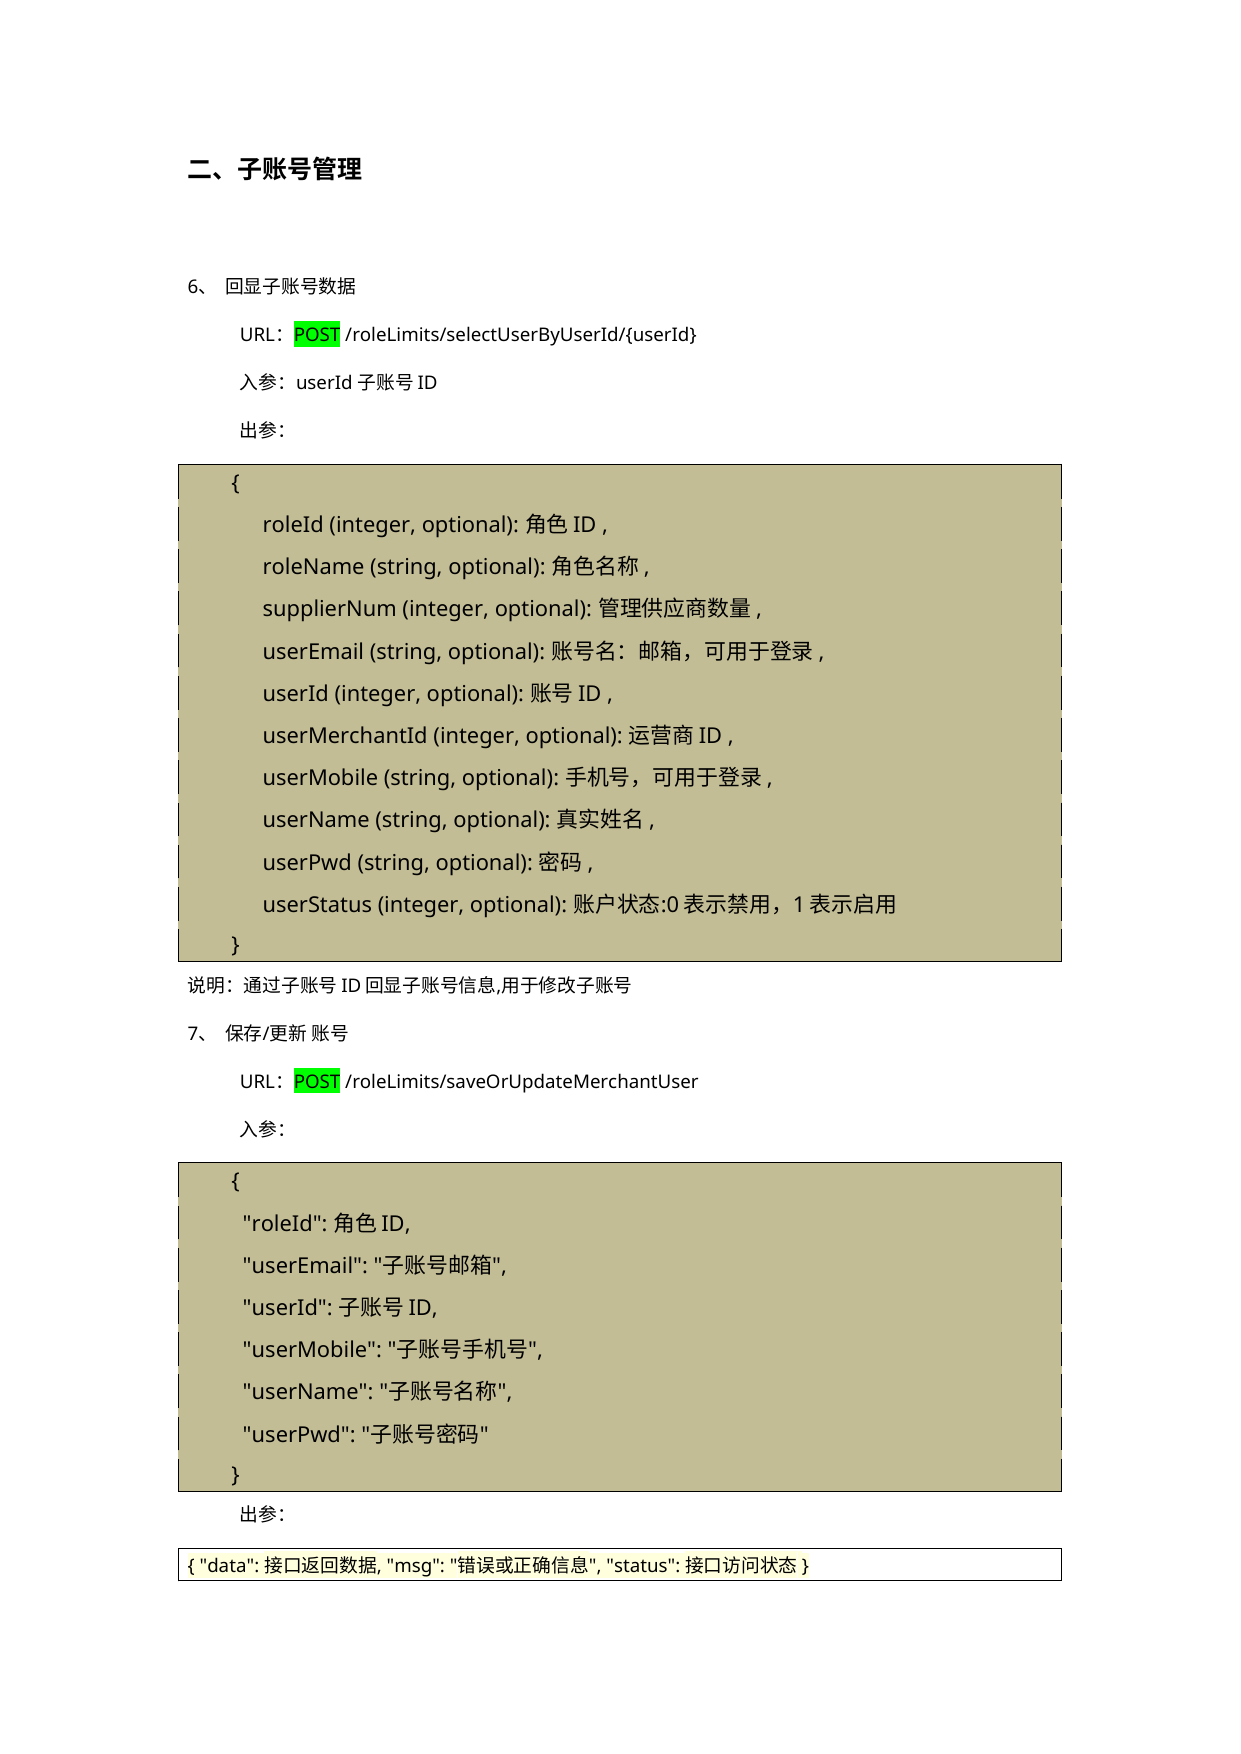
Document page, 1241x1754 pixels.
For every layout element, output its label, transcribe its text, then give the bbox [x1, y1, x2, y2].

text "userMobile": "子账号手机号", [179, 1332, 1061, 1366]
text { [179, 1163, 1061, 1197]
list URL：POST /roleLimits/selectUserByUserId/{userId} [187, 320, 1053, 347]
list 出参： [187, 416, 1053, 443]
text userName (string, optional): 真实姓名 , [178, 802, 1061, 836]
list 出参： [187, 1500, 1053, 1527]
text } [179, 929, 1061, 961]
list 回显子账号数据 [187, 272, 1053, 299]
list 入参： [187, 1114, 1053, 1141]
text "userId": 子账号ID, [179, 1290, 1061, 1324]
text "userPwd": "子账号密码" [179, 1417, 1061, 1450]
list 保存/更新 账号 [187, 1018, 1053, 1045]
list URL：POST /roleLimits/saveOrUpdateMerchantUser [187, 1066, 1053, 1093]
text userMobile (string, optional): 手机号，可用于登录 , [179, 760, 1061, 794]
text userMerchantId (integer, optional): 运营商ID , [179, 718, 1061, 752]
text userId (integer, optional): 账号ID , [179, 676, 1061, 710]
text "roleId": 角色ID, [179, 1206, 1061, 1239]
list 入参：userId 子账号ID [187, 368, 1053, 395]
text } [179, 1459, 1061, 1491]
text roleName (string, optional): 角色名称 , [179, 549, 1061, 583]
text userEmail (string, optional): 账号名：邮箱，可用于登录 , [179, 634, 1061, 667]
text userStatus (integer, optional): 账户状态:0表示禁用，1表示启用 [179, 887, 1061, 921]
text supplierNum (integer, optional): 管理供应商数量 , [179, 591, 1061, 625]
text roleId (integer, optional): 角色ID , [179, 507, 1061, 541]
text { "data": 接口返回数据, "msg": "错误或正确信息", "status": 接口访问状态 } [179, 1549, 1061, 1580]
text "userName": "子账号名称", [179, 1374, 1061, 1408]
text 说明：通过子账号ID回显子账号信息,用于修改子账号 [187, 970, 1053, 997]
text userPwd (string, optional): 密码 , [178, 844, 1061, 878]
text "userEmail": "子账号邮箱", [179, 1248, 1061, 1282]
subtitle 二、子账号管理 [187, 150, 1053, 186]
text { [179, 465, 1061, 499]
